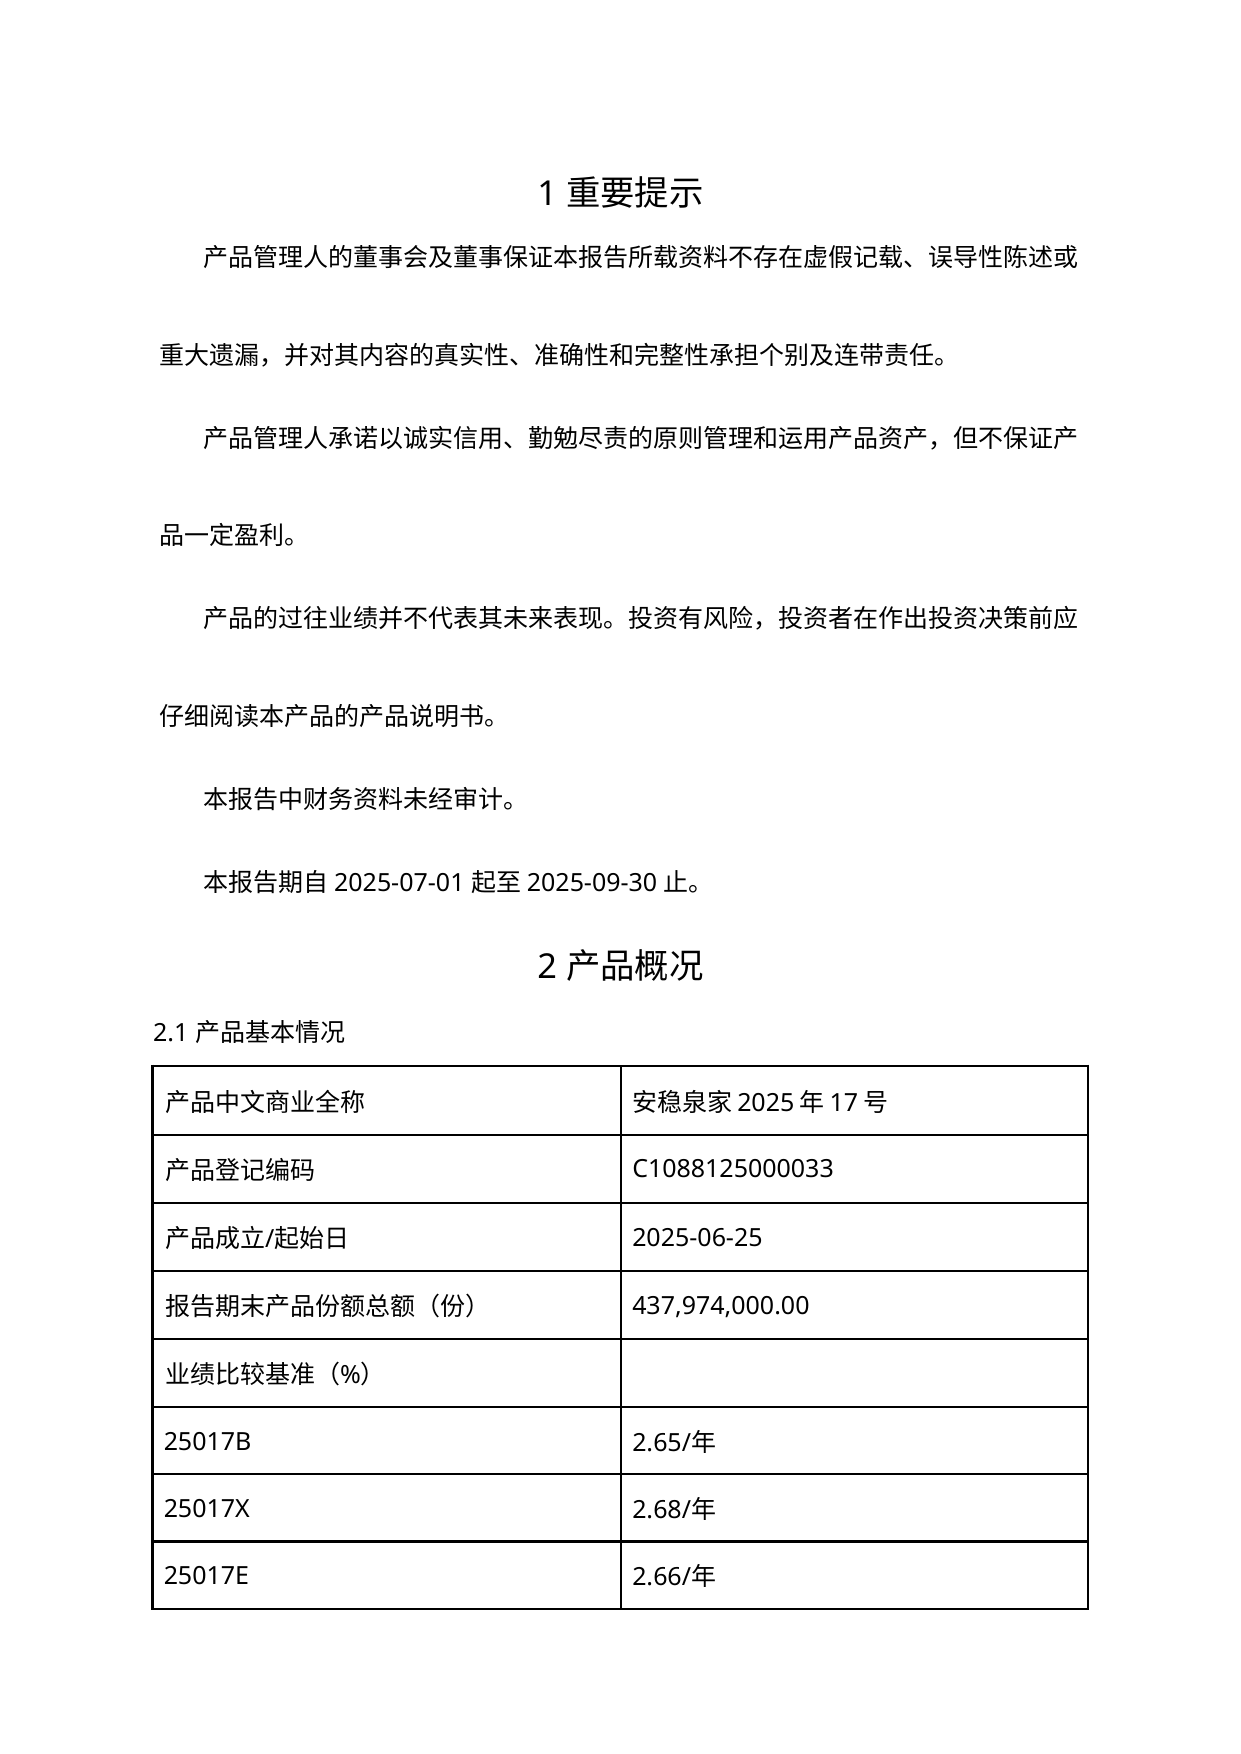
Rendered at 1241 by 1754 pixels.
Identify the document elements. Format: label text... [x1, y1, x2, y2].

table_cell 2.65/年 [622, 1408, 1087, 1473]
table_cell 2.68/年 [622, 1475, 1087, 1540]
table_header 安稳泉家2025年17号 [622, 1067, 1087, 1134]
table_cell 437,974,000.00 [622, 1272, 1087, 1338]
table_cell 报告期末产品份额总额（份） [154, 1272, 620, 1338]
table_cell [622, 1340, 1087, 1406]
text 本报告中财务资料未经审计。 [159, 765, 1092, 830]
table_cell 业绩比较基准（%） [154, 1340, 620, 1406]
table_cell 2.66/年 [622, 1543, 1087, 1607]
table_header 产品中文商业全称 [154, 1067, 620, 1134]
table_cell C1088125000033 [622, 1136, 1087, 1202]
table_header 2.1 产品基本情况 [151, 996, 1089, 1064]
text 2 产品概况 [159, 931, 1081, 996]
table_cell 25017E [154, 1543, 620, 1607]
text 产品的过往业绩并不代表其未来表现。投资有风险，投资者在作出投资决策前应仔细阅读本产品的产品说明书。 [159, 584, 1092, 747]
table_cell 2025-06-25 [622, 1204, 1087, 1270]
text 产品管理人的董事会及董事保证本报告所载资料不存在虚假记载、误导性陈述或重大遗漏，并对其内容的真实性、准确性和完整性承担个别及连带责任。 [159, 223, 1092, 386]
table_cell 25017B [154, 1408, 620, 1473]
text 1 重要提示 [159, 158, 1081, 223]
table_cell 25017X [154, 1475, 620, 1540]
text 本报告期自 2025-07-01 起至 2025-09-30 止。 [159, 848, 1092, 913]
text 产品管理人承诺以诚实信用、勤勉尽责的原则管理和运用产品资产，但不保证产品一定盈利。 [159, 404, 1092, 566]
table_cell 产品成立/起始日 [154, 1204, 620, 1270]
table_cell 产品登记编码 [154, 1136, 620, 1202]
